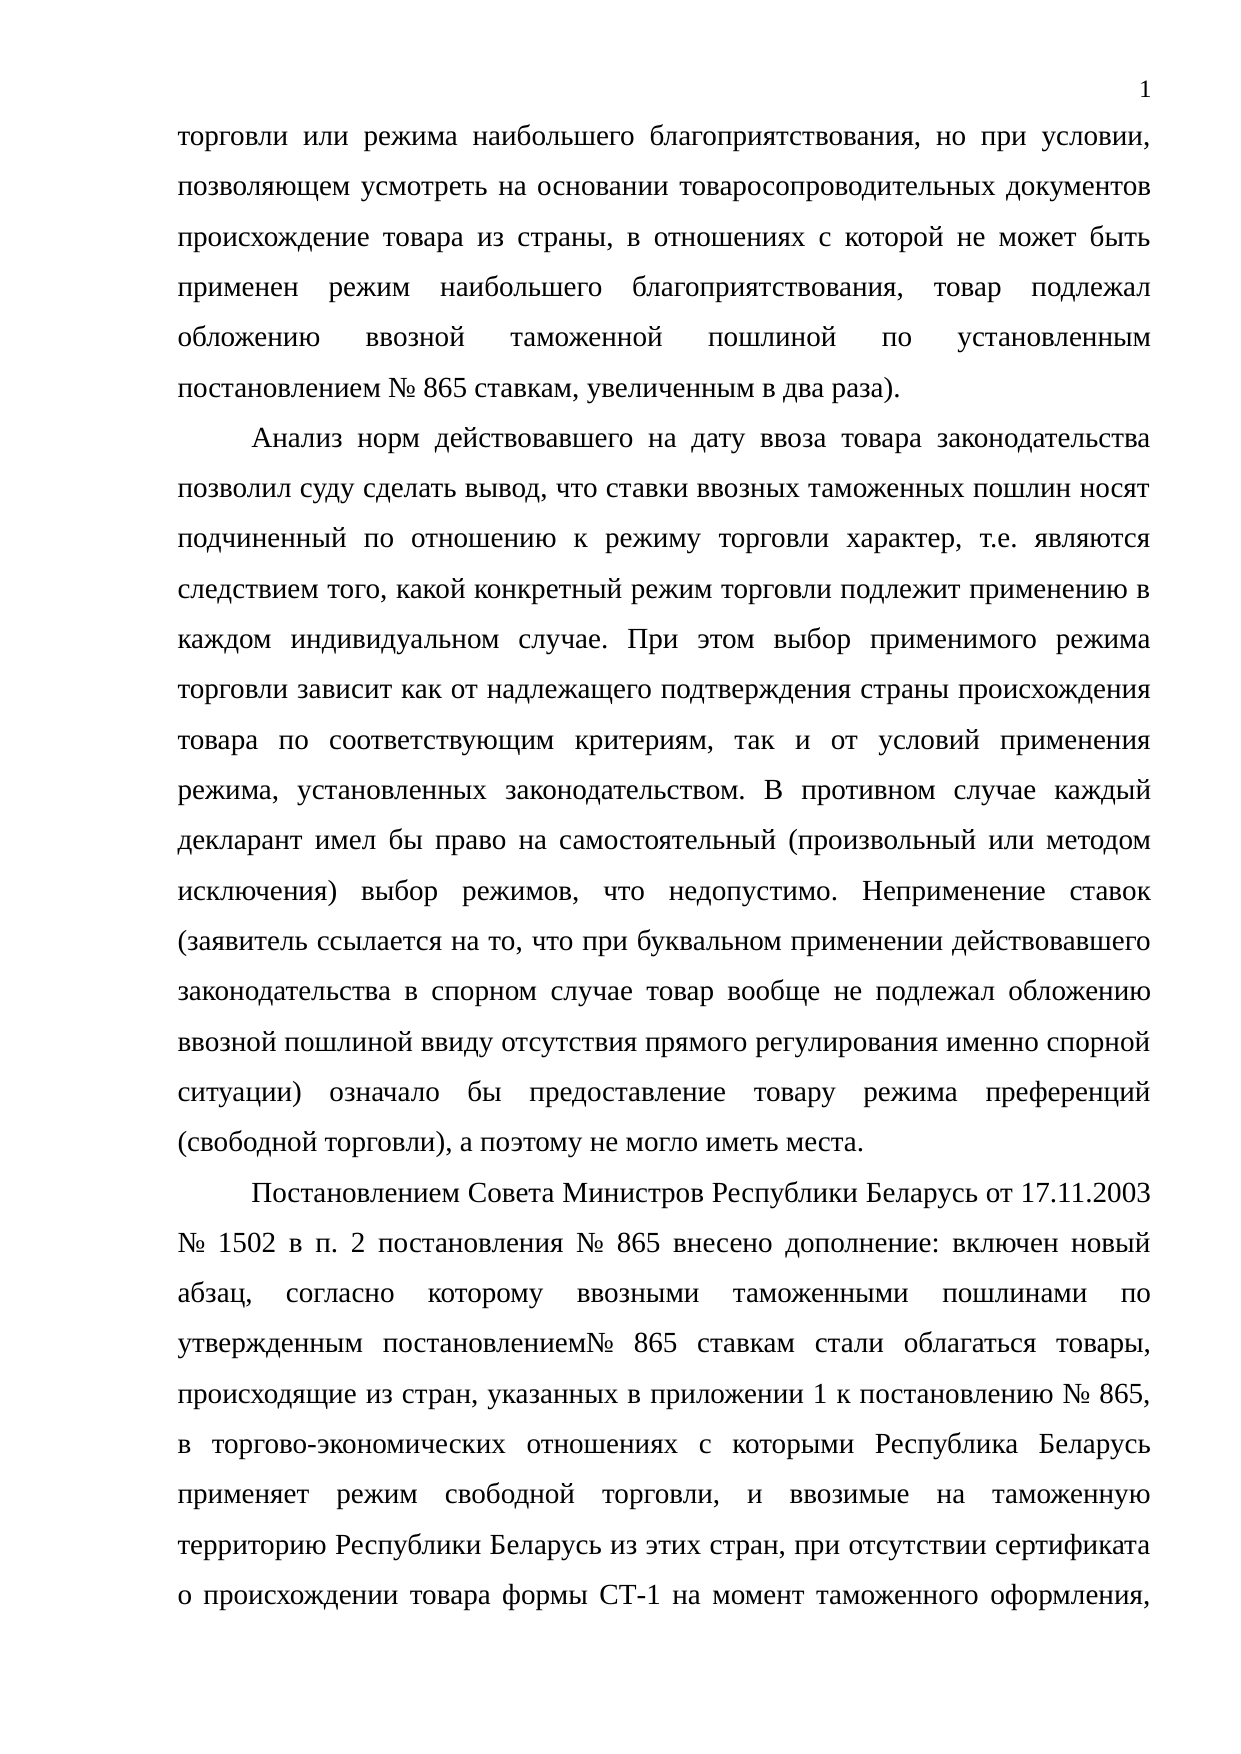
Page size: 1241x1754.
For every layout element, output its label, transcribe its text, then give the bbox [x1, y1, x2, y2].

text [177, 118, 1152, 403]
text Анализ норм действовавшего на дату ввоза товара законодательства позволил суду сделать вывод, что ставки ввозных таможенных пошлин носят подчиненный по отношению к режиму торговли характер, т.е. являются следствием того, какой конкретный режим торговли подлежит применению в каждом индивидуальном случае. При этом выбор применимого режима торговли зависит как от надлежащего подтверждения страны происхождения товара по соответствующим критериям, так и от условий применения режима, установленных законодательством. В противном случае каждый декларант имел бы право на самостоятельный (произвольный или методом исключения) выбор режимов, что недопустимо. Неприменение ставок (заявитель ссылается на то, что при буквальном применении действовавшего законодательства в спорном случае товар вообще не подлежал обложению ввозной пошлиной ввиду отсутствия прямого регулирования именно спорной ситуации) означало бы предоставление товару режима преференций (свободной торговли), а поэтому не могло иметь места. [177, 420, 1152, 1158]
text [177, 1175, 1152, 1611]
